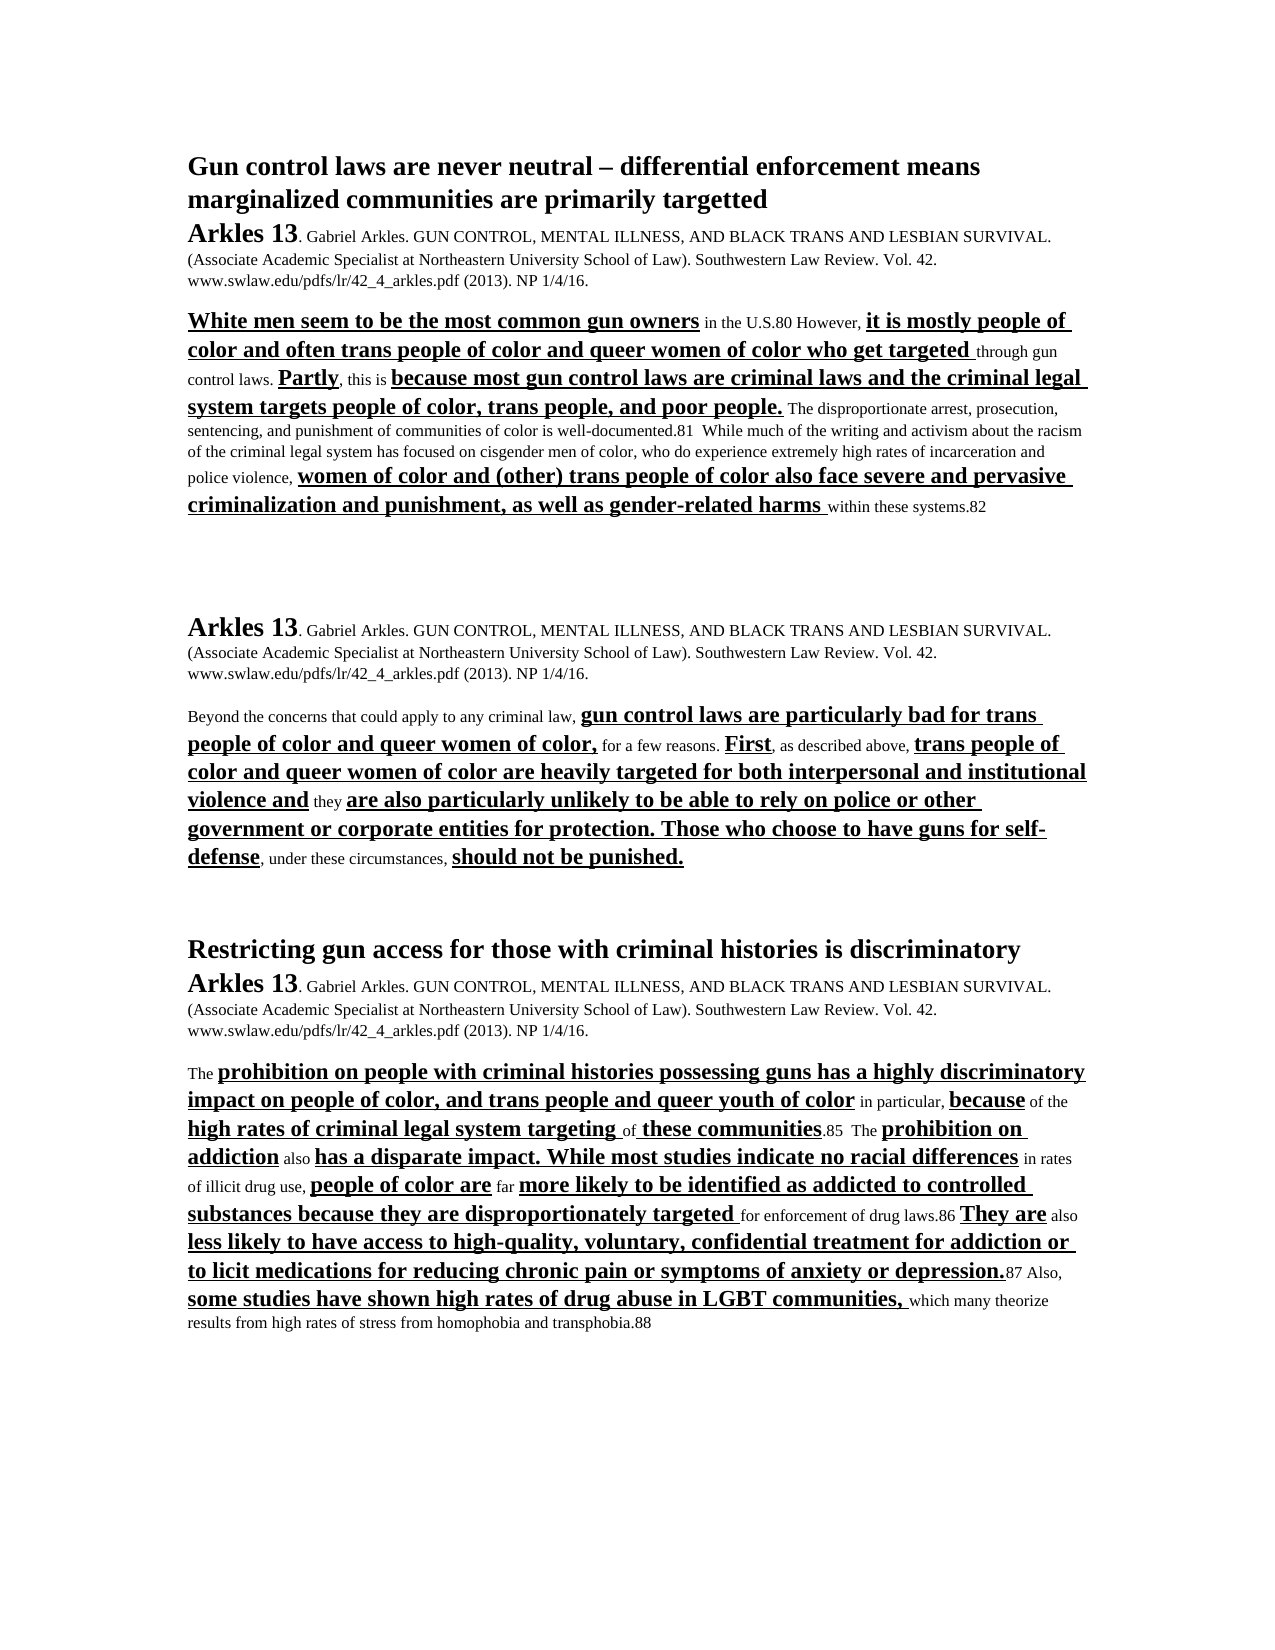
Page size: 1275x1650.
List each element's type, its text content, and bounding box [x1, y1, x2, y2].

text Arkles 13. Gabriel Arkles. GUN CONTROL, MENTAL ILLNESS, AND BLACK TRANS AND LESBIAN SURVIVAL. (Associate Academic Specialist at Northeastern University School of Law). Southwestern Law Review. Vol. 42. www.swlaw.edu/pdfs/lr/42_4_arkles.pdf (2013). NP 1/4/16. [187, 217, 1087, 289]
subtitle Restricting gun access for those with criminal histories is discriminatory [187, 934, 1087, 965]
text Beyond the concerns that could apply to any criminal law, gun control laws are particularly bad for trans people of color and queer women of color, for a few reasons. First, as described above, trans people of color and queer women of color are heavily targeted for both interpersonal and institutional violence and they are also particularly unlikely to be able to rely on police or other government or corporate entities for protection. Those who choose to have guns for self-defense, under these circumstances, should not be punished. [187, 782, 1087, 870]
text Arkles 13. Gabriel Arkles. GUN CONTROL, MENTAL ILLNESS, AND BLACK TRANS AND LESBIAN SURVIVAL. (Associate Academic Specialist at Northeastern University School of Law). Southwestern Law Review. Vol. 42. www.swlaw.edu/pdfs/lr/42_4_arkles.pdf (2013). NP 1/4/16. [187, 611, 1087, 683]
text The prohibition on people with criminal histories possessing guns has a highly discriminatory impact on people of color, and trans people and queer youth of color in particular, because of the high rates of criminal legal system targeting of these communities.85 The prohibition on addiction also has a disparate impact. While most studies indicate no racial differences in rates of illicit drug use, people of color are far more likely to be identified as addicted to controlled substances because they are disproportionately targeted for enforcement of drug laws.86 They are also less likely to have access to high-quality, voluntary, confidential treatment for addiction or to licit medications for reducing chronic pain or symptoms of anxiety or depression.87 Also, some studies have shown high rates of drug abuse in LGBT communities, which many theorize results from high rates of stress from homophobia and transphobia.88 [187, 1058, 1087, 1332]
text Beyond the concerns that could apply to any criminal law, gun control laws are particularly bad for trans people of color and queer women of color, for a few reasons. First, as described above, trans people of color and queer women of color are heavily targeted for both interpersonal and institutional violence and they are also particularly unlikely to be able to rely on police or other government or corporate entities for protection. Those who choose to have guns for self-defense, under these circumstances, should not be punished. [187, 701, 1087, 781]
text Arkles 13. Gabriel Arkles. GUN CONTROL, MENTAL ILLNESS, AND BLACK TRANS AND LESBIAN SURVIVAL. (Associate Academic Specialist at Northeastern University School of Law). Southwestern Law Review. Vol. 42. www.swlaw.edu/pdfs/lr/42_4_arkles.pdf (2013). NP 1/4/16. [187, 967, 1087, 1039]
text White men seem to be the most common gun owners in the U.S.80 However, it is mostly people of color and often trans people of color and queer women of color who get targeted through gun control laws. Partly, this is because most gun control laws are criminal laws and the criminal legal system targets people of color, trans people, and poor people. The disproportionate arrest, prosecution, sentencing, and punishment of communities of color is well-documented.81 While much of the writing and activism about the racism of the criminal legal system has focused on cisgender men of color, who do experience extremely high rates of incarceration and police violence, women of color and (other) trans people of color also face severe and pervasive criminalization and punishment, as well as gender-related harms within these systems.82 [187, 308, 1087, 517]
subtitle Gun control laws are never neutral – differential enforcement means marginalized communities are primarily targetted [187, 150, 1087, 215]
